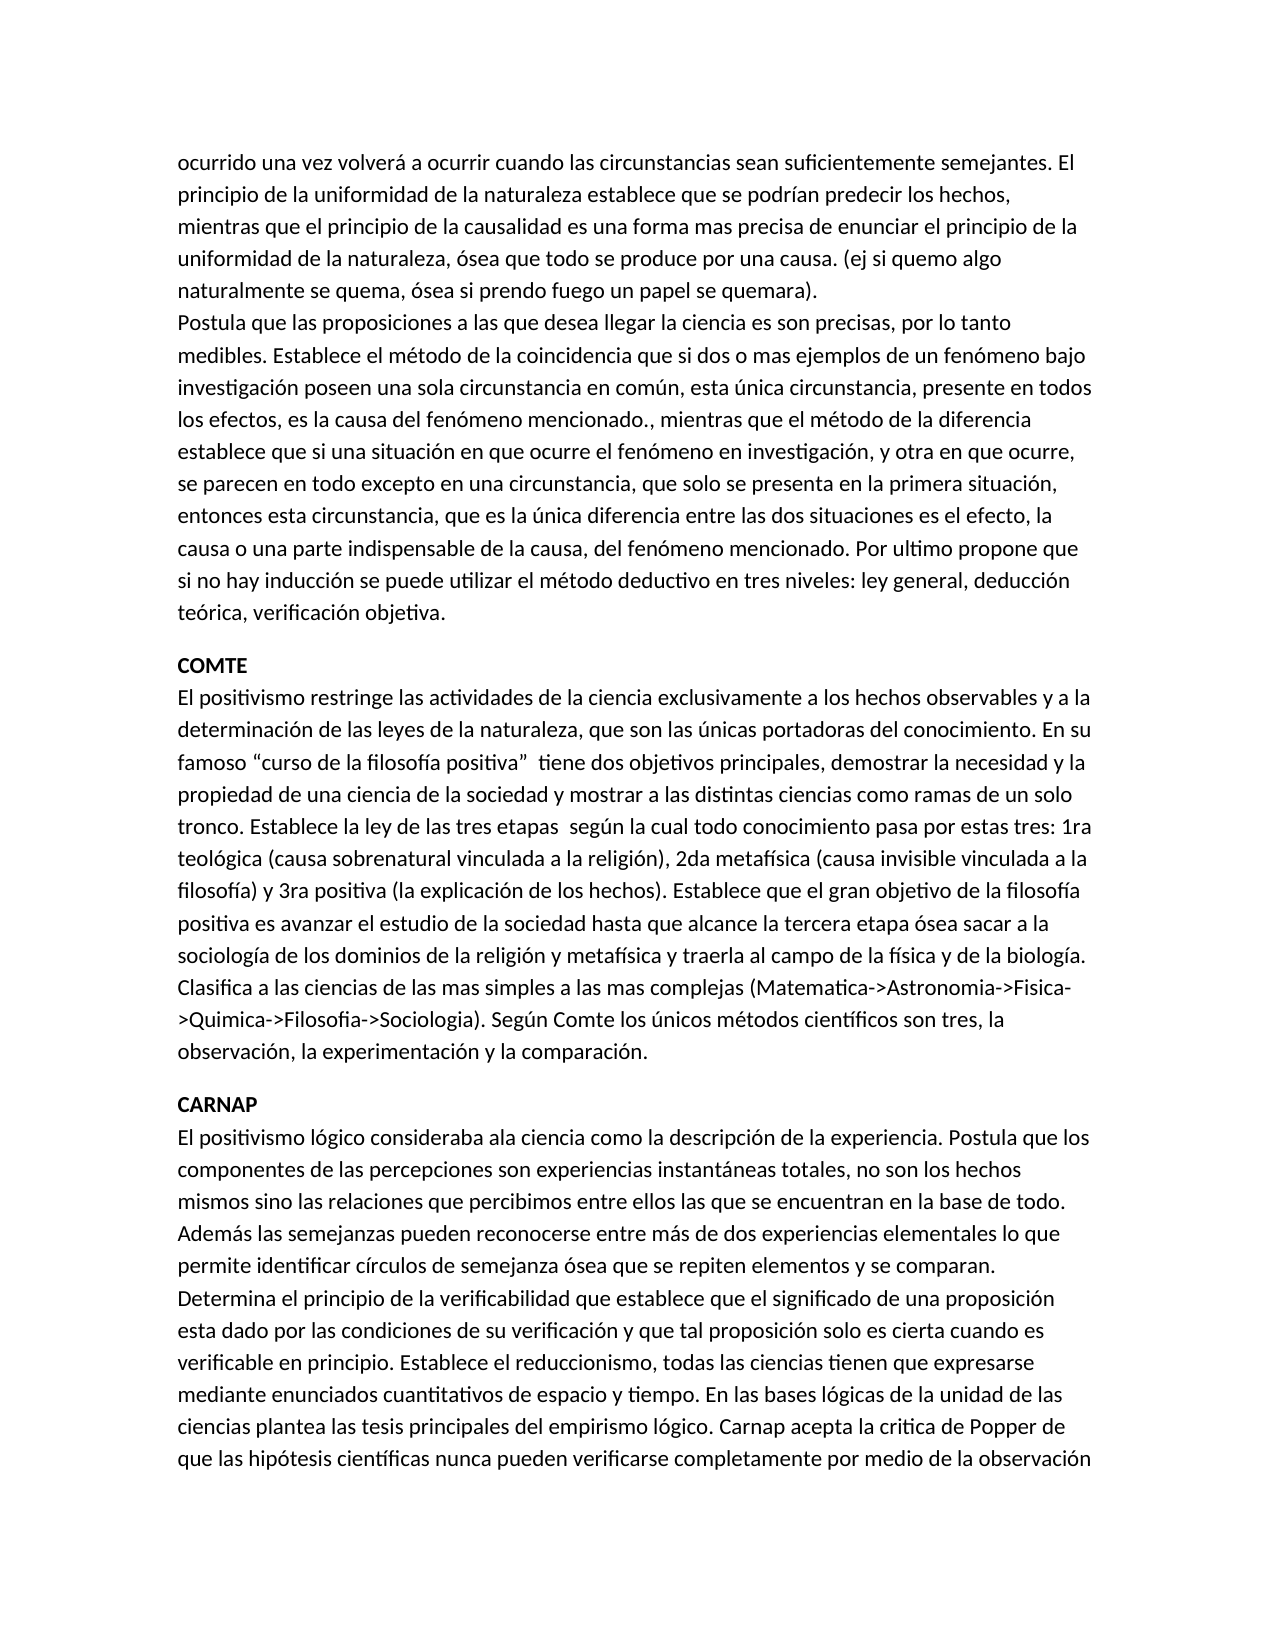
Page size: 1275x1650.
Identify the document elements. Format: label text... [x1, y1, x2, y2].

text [177, 148, 1098, 626]
text COMTE El positivismo restringe las actividades de la ciencia exclusivamente a los hechos observables y a la determinación de las leyes de la naturaleza, que son las únicas portadoras del conocimiento. En su famoso “curso de la filosofía positiva” tiene dos objetivos principales, demostrar la necesidad y la propiedad de una ciencia de la sociedad y mostrar a las distintas ciencias como ramas de un solo tronco. Establece la ley de las tres etapas según la cual todo conocimiento pasa por estas tres: 1ra teológica (causa sobrenatural vinculada a la religión), 2da metafísica (causa invisible vinculada a la filosofía) y 3ra positiva (la explicación de los hechos). Establece que el gran objetivo de la filosofía positiva es avanzar el estudio de la sociedad hasta que alcance la tercera etapa ósea sacar a la sociología de los dominios de la religión y metafísica y traerla al campo de la física y de la biología. Clasifica a las ciencias de las mas simples a las mas complejas (Matematica->Astronomia->Fisica->Quimica->Filosofia->Sociologia). Según Comte los únicos métodos científicos son tres, la observación, la experimentación y la comparación. [177, 651, 1098, 1066]
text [177, 1091, 1098, 1473]
